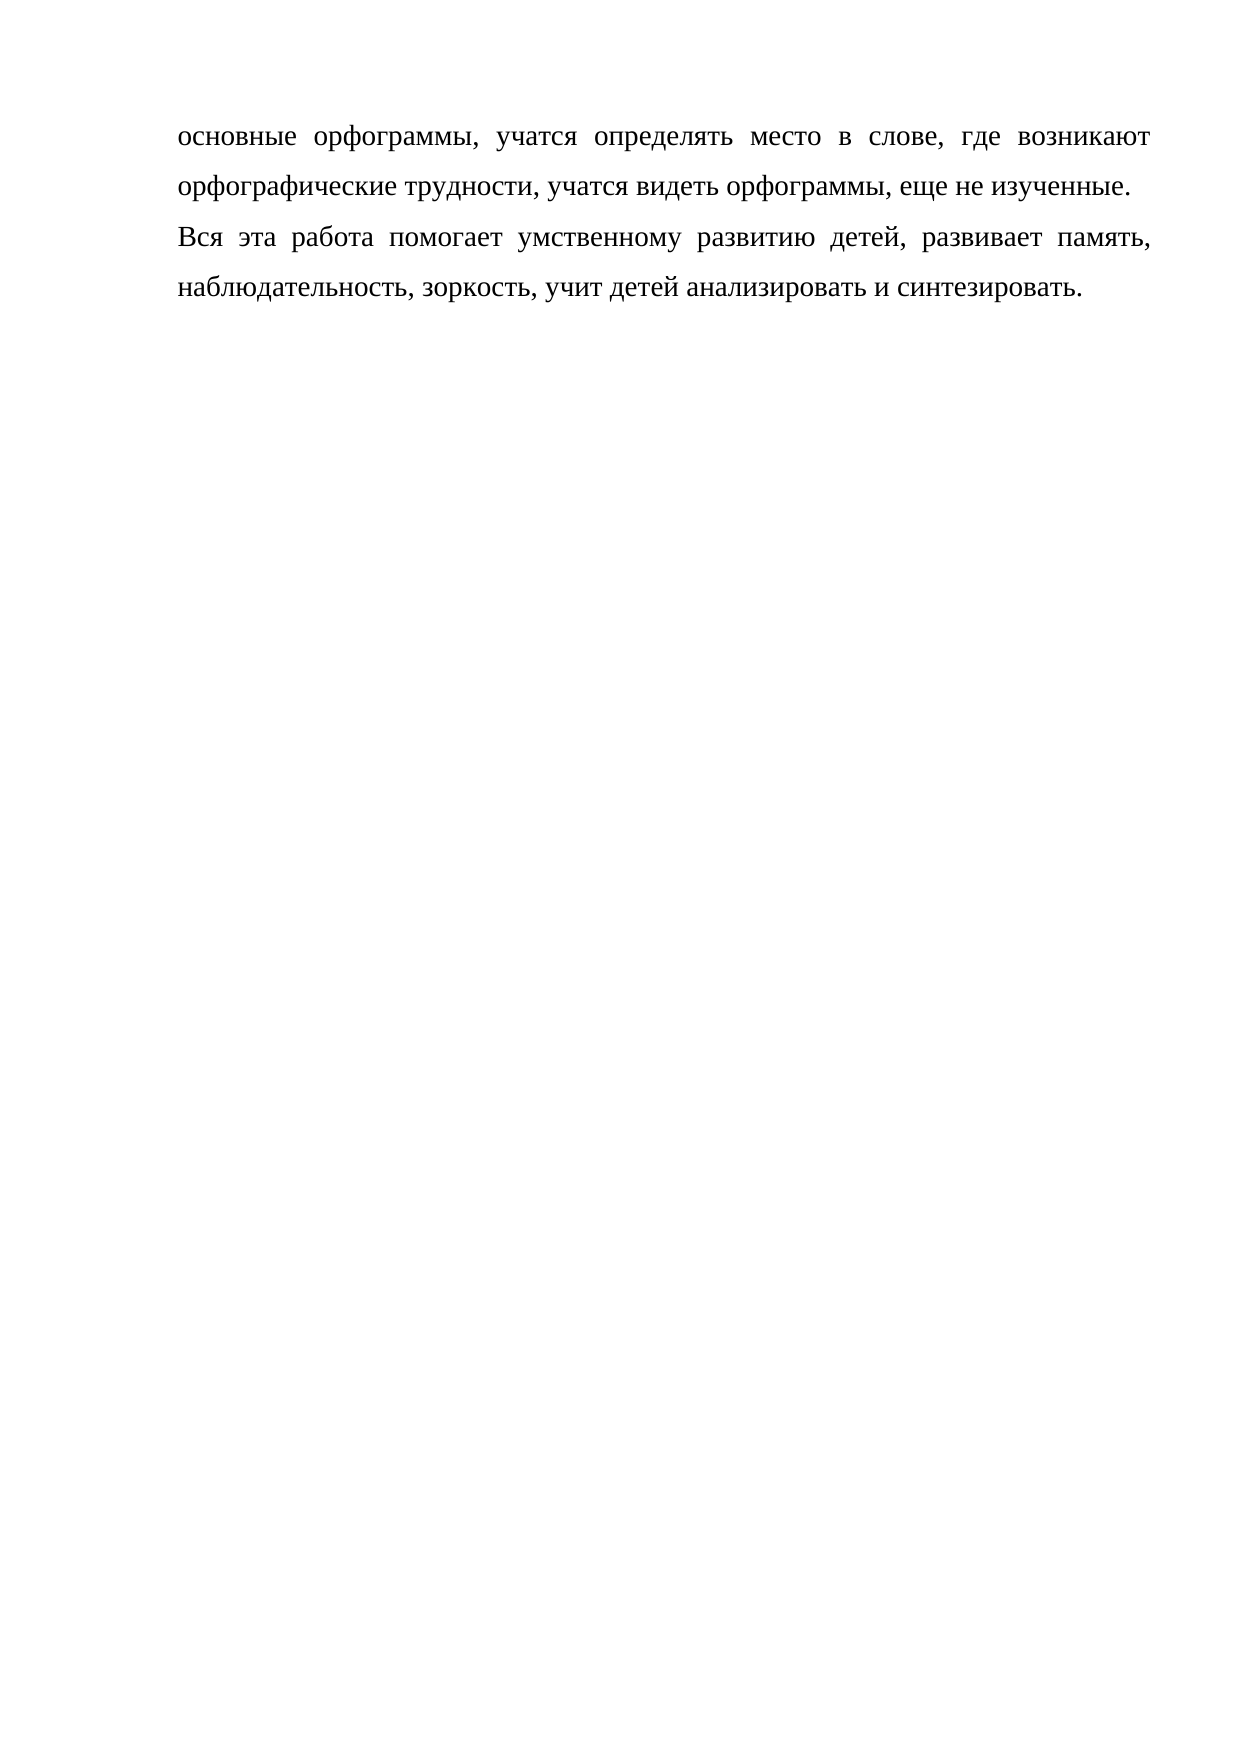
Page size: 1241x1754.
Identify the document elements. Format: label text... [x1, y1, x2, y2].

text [177, 118, 1152, 202]
text Вся эта работа помогает умственному развитию детей, развивает память, наблюдательность, зоркость, учит детей анализировать и синтезировать. [177, 219, 1152, 303]
